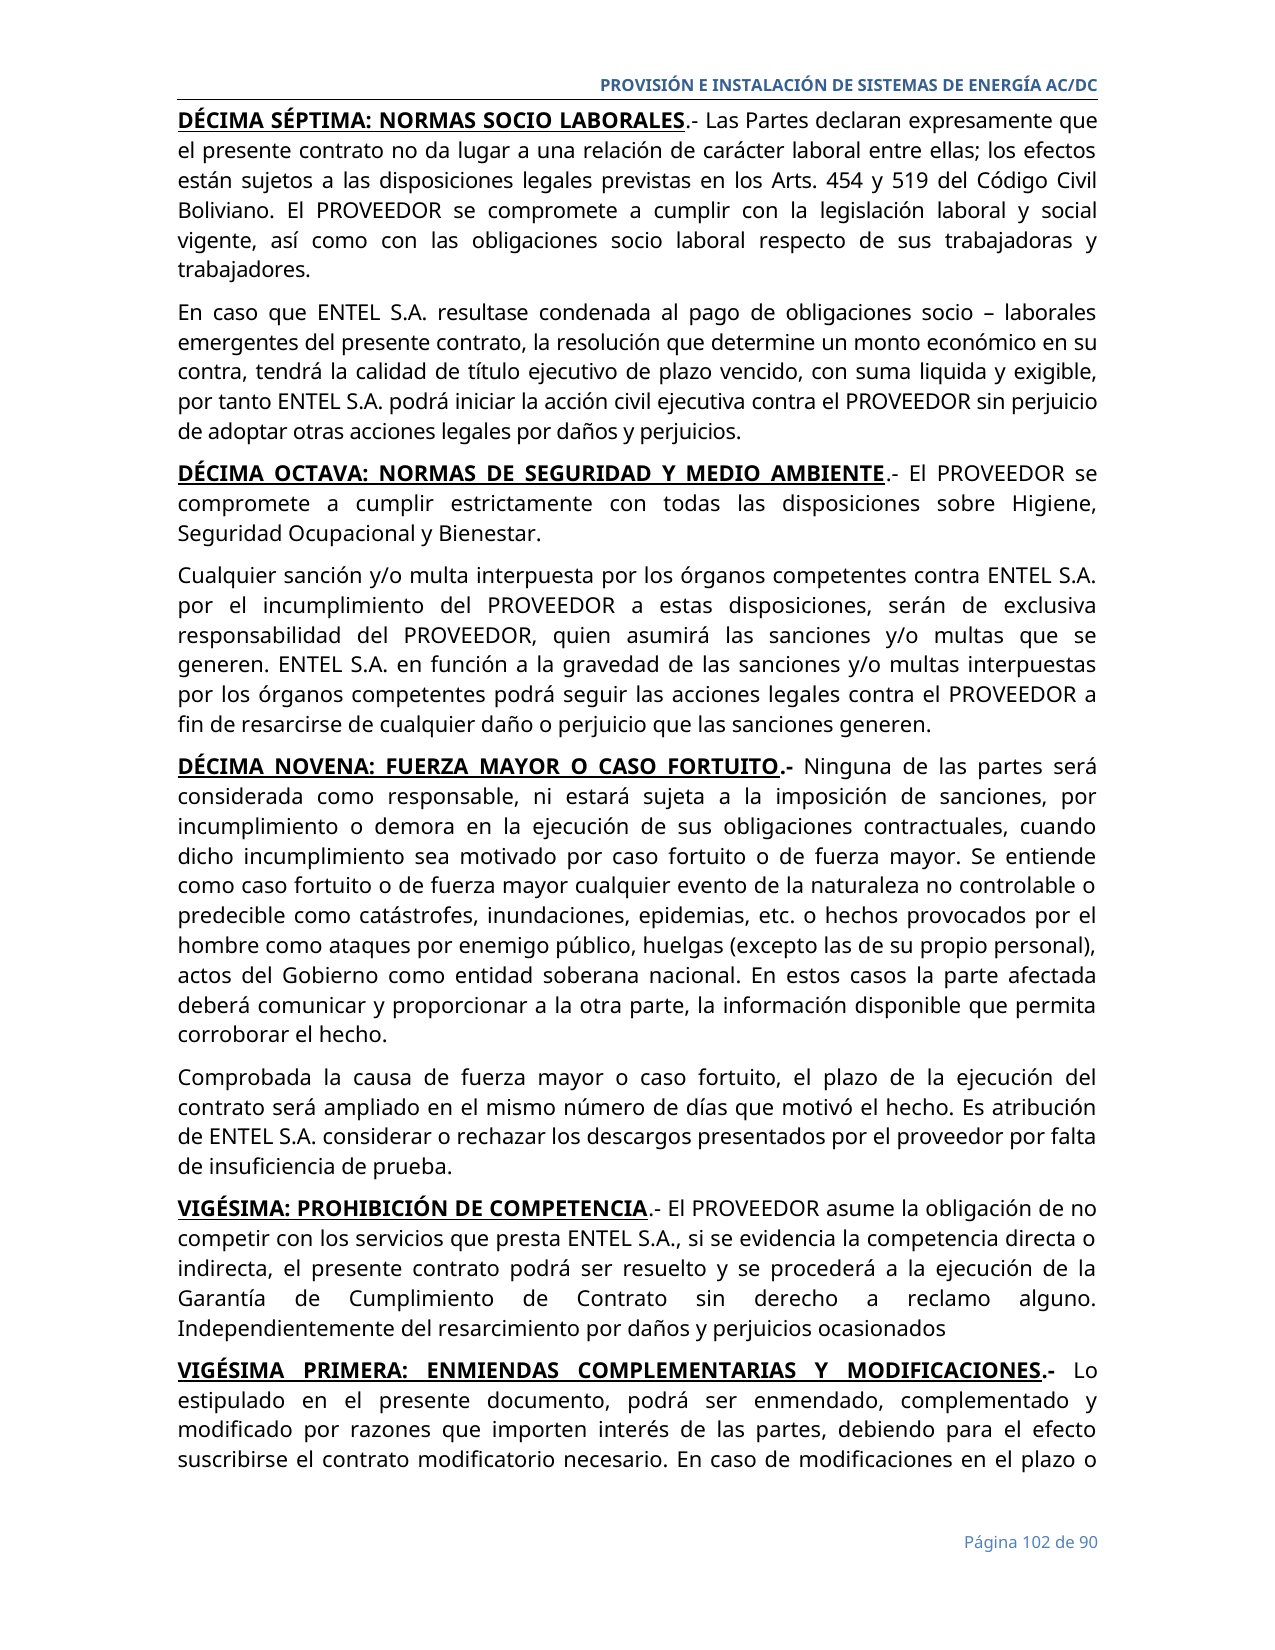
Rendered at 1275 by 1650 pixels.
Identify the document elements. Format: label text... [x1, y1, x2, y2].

text DÉCIMA OCTAVA: NORMAS DE SEGURIDAD Y MEDIO AMBIENTE.- El PROVEEDOR se compromete a cumplir estrictamente con todas las disposiciones sobre Higiene, Seguridad Ocupacional y Bienestar. [177, 458, 1098, 547]
text En caso que ENTEL S.A. resultase condenada al pago de obligaciones socio – laborales emergentes del presente contrato, la resolución que determine un monto económico en su contra, tendrá la calidad de título ejecutivo de plazo vencido, con suma liquida y exigible, por tanto ENTEL S.A. podrá iniciar la acción civil ejecutiva contra el PROVEEDOR sin perjuicio de adoptar otras acciones legales por daños y perjuicios. [177, 297, 1098, 446]
text Cualquier sanción y/o multa interpuesta por los órganos competentes contra ENTEL S.A. por el incumplimiento del PROVEEDOR a estas disposiciones, serán de exclusiva responsabilidad del PROVEEDOR, quien asumirá las sanciones y/o multas que se generen. ENTEL S.A. en función a la gravedad de las sanciones y/o multas interpuestas por los órganos competentes podrá seguir las acciones legales contra el PROVEEDOR a fin de resarcirse de cualquier daño o perjuicio que las sanciones generen. [177, 560, 1098, 739]
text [177, 1355, 1098, 1474]
text DÉCIMA SÉPTIMA: NORMAS SOCIO LABORALES.- Las Partes declaran expresamente que el presente contrato no da lugar a una relación de carácter laboral entre ellas; los efectos están sujetos a las disposiciones legales previstas en los Arts. 454 y 519 del Código Civil Boliviano. El PROVEEDOR se compromete a cumplir con la legislación laboral y social vigente, así como con las obligaciones socio laboral respecto de sus trabajadoras y trabajadores. [177, 105, 1098, 284]
text VIGÉSIMA: PROHIBICIÓN DE COMPETENCIA.- El PROVEEDOR asume la obligación de no competir con los servicios que presta ENTEL S.A., si se evidencia la competencia directa o indirecta, el presente contrato podrá ser resuelto y se procederá a la ejecución de la Garantía de Cumplimiento de Contrato sin derecho a reclamo alguno. Independientemente del resarcimiento por daños y perjuicios ocasionados [177, 1193, 1098, 1342]
text DÉCIMA NOVENA: FUERZA MAYOR O CASO FORTUITO.- Ninguna de las partes será considerada como responsable, ni estará sujeta a la imposición de sanciones, por incumplimiento o demora en la ejecución de sus obligaciones contractuales, cuando dicho incumplimiento sea motivado por caso fortuito o de fuerza mayor. Se entiende como caso fortuito o de fuerza mayor cualquier evento de la naturaleza no controlable o predecible como catástrofes, inundaciones, epidemias, etc. o hechos provocados por el hombre como ataques por enemigo público, huelgas (excepto las de su propio personal), actos del Gobierno como entidad soberana nacional. En estos casos la parte afectada deberá comunicar y proporcionar a la otra parte, la información disponible que permita corroborar el hecho. [177, 751, 1098, 1049]
text Comprobada la causa de fuerza mayor o caso fortuito, el plazo de la ejecución del contrato será ampliado en el mismo número de días que motivó el hecho. Es atribución de ENTEL S.A. considerar o rechazar los descargos presentados por el proveedor por falta de insuficiencia de prueba. [177, 1062, 1098, 1181]
